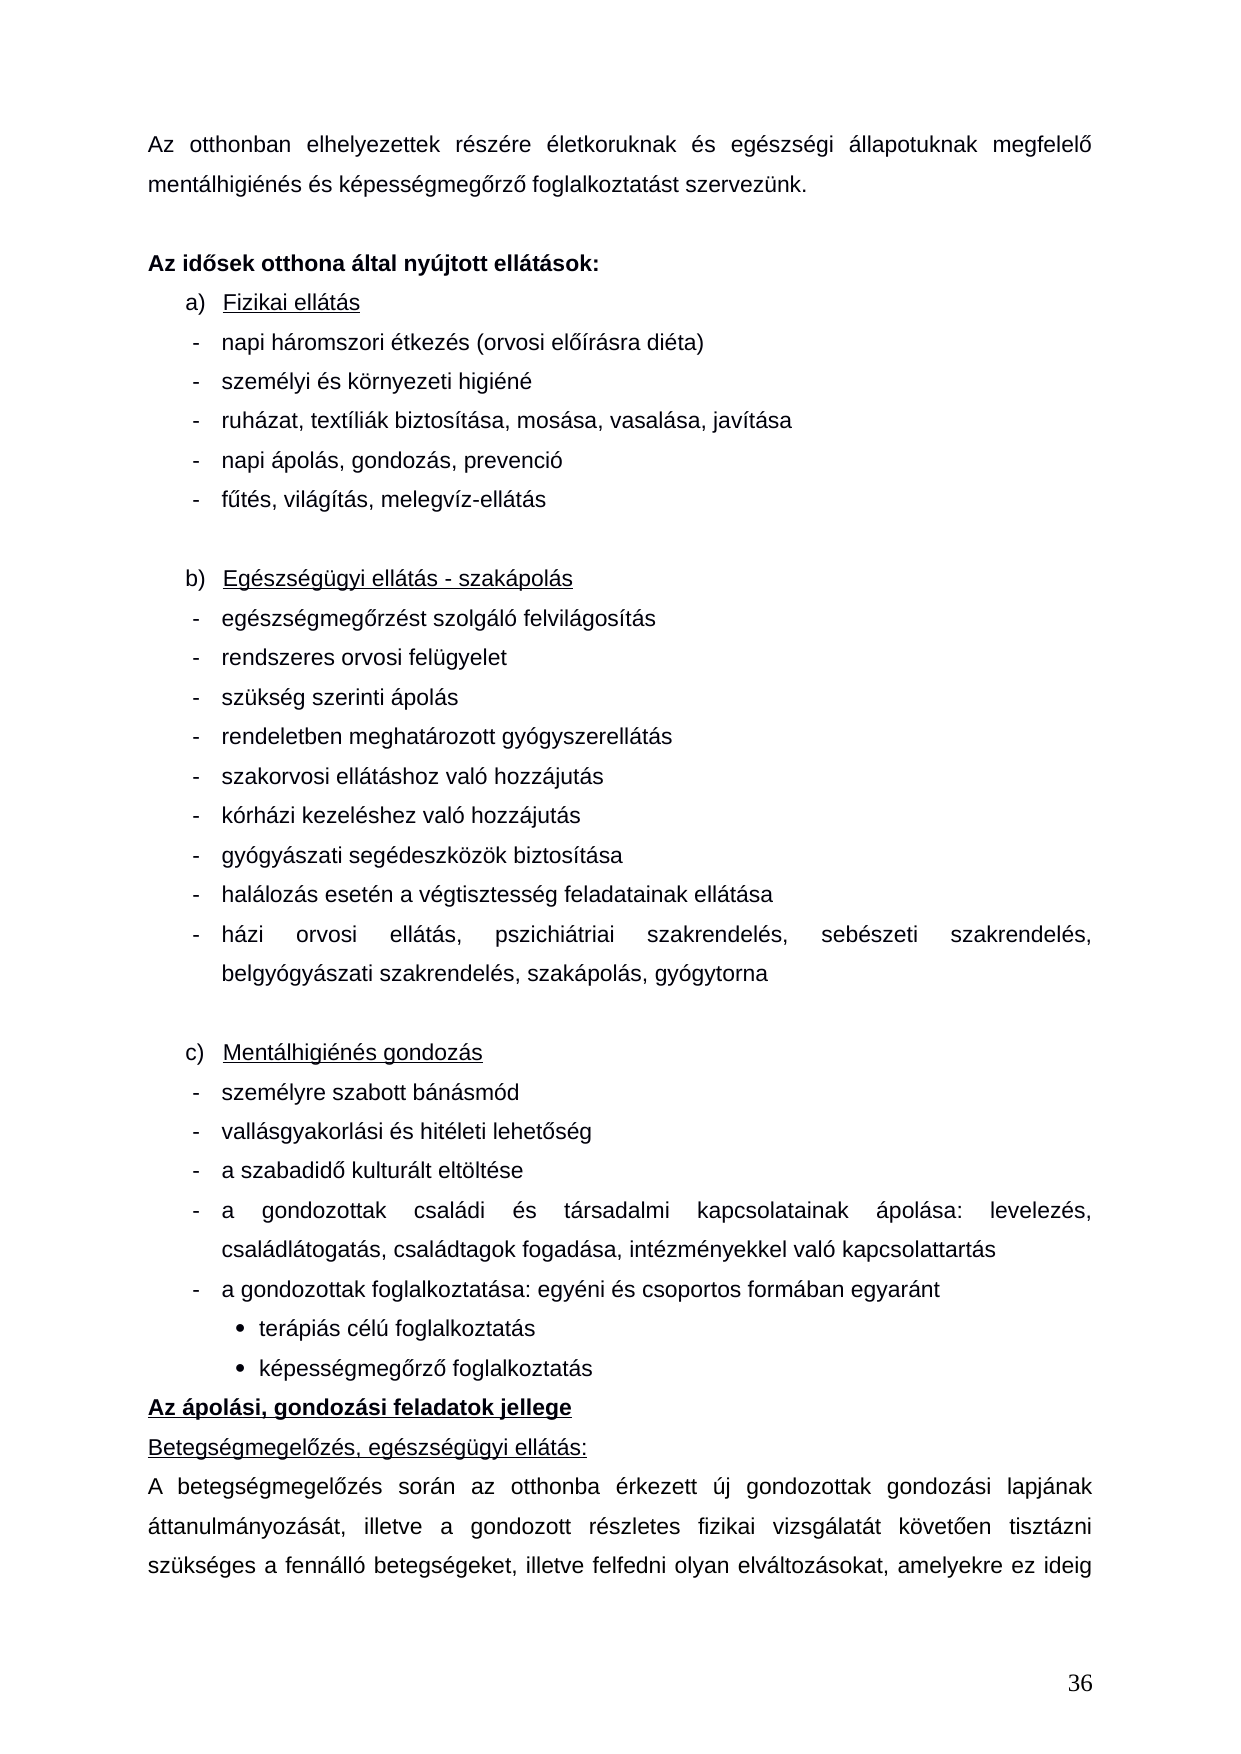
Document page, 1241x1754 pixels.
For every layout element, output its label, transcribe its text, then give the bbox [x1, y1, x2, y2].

list vallásgyakorlási és hitéleti lehetőség [192, 1118, 1093, 1144]
text Az ápolási, gondozási feladatok jellege [148, 1394, 1093, 1421]
list a gondozottak foglalkoztatása: egyéni és csoportos formában egyaránt [192, 1276, 1093, 1302]
list a gondozottak családi és társadalmi kapcsolatainak ápolása: levelezés, családlátogatás, családtagok fogadása, intézményekkel való kapcsolattartás [192, 1197, 1093, 1263]
list terápiás célú foglalkoztatás [236, 1315, 1093, 1342]
list személyi és környezeti higiéné [192, 368, 1093, 394]
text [148, 1473, 1093, 1579]
list gyógyászati segédeszközök biztosítása [192, 842, 1093, 868]
list ruházat, textíliák biztosítása, mosása, vasalása, javítása [192, 407, 1093, 434]
text Az idősek otthona által nyújtott ellátások: [148, 249, 1093, 276]
list Egészségügyi ellátás - szakápolás [185, 565, 1093, 592]
text Az otthonban elhelyezettek részére életkoruknak és egészségi állapotuknak megfelelő mentálhigiénés és képességmegőrző foglalkoztatást szervezünk. [148, 131, 1093, 197]
list házi orvosi ellátás, pszichiátriai szakrendelés, sebészeti szakrendelés, belgyógyászati szakrendelés, szakápolás, gyógytorna [192, 921, 1093, 986]
list fűtés, világítás, melegvíz-ellátás [192, 486, 1093, 513]
list rendszeres orvosi felügyelet [192, 644, 1093, 671]
list szakorvosi ellátáshoz való hozzájutás [192, 763, 1093, 789]
list a szabadidő kulturált eltöltése [192, 1157, 1093, 1184]
list egészségmegőrzést szolgáló felvilágosítás [192, 605, 1093, 631]
list kórházi kezeléshez való hozzájutás [192, 802, 1093, 828]
list Fizikai ellátás [185, 289, 1093, 315]
list Mentálhigiénés gondozás [185, 1039, 1093, 1065]
list rendeletben meghatározott gyógyszerellátás [192, 723, 1093, 749]
list napi háromszori étkezés (orvosi előírásra diéta) [192, 328, 1093, 355]
list szükség szerinti ápolás [192, 684, 1093, 710]
list képességmegőrző foglalkoztatás [236, 1355, 1093, 1381]
list napi ápolás, gondozás, prevenció [192, 447, 1093, 473]
text Betegségmegelőzés, egészségügyi ellátás: [148, 1434, 1093, 1460]
list halálozás esetén a végtisztesség feladatainak ellátása [192, 881, 1093, 907]
list személyre szabott bánásmód [192, 1078, 1093, 1105]
